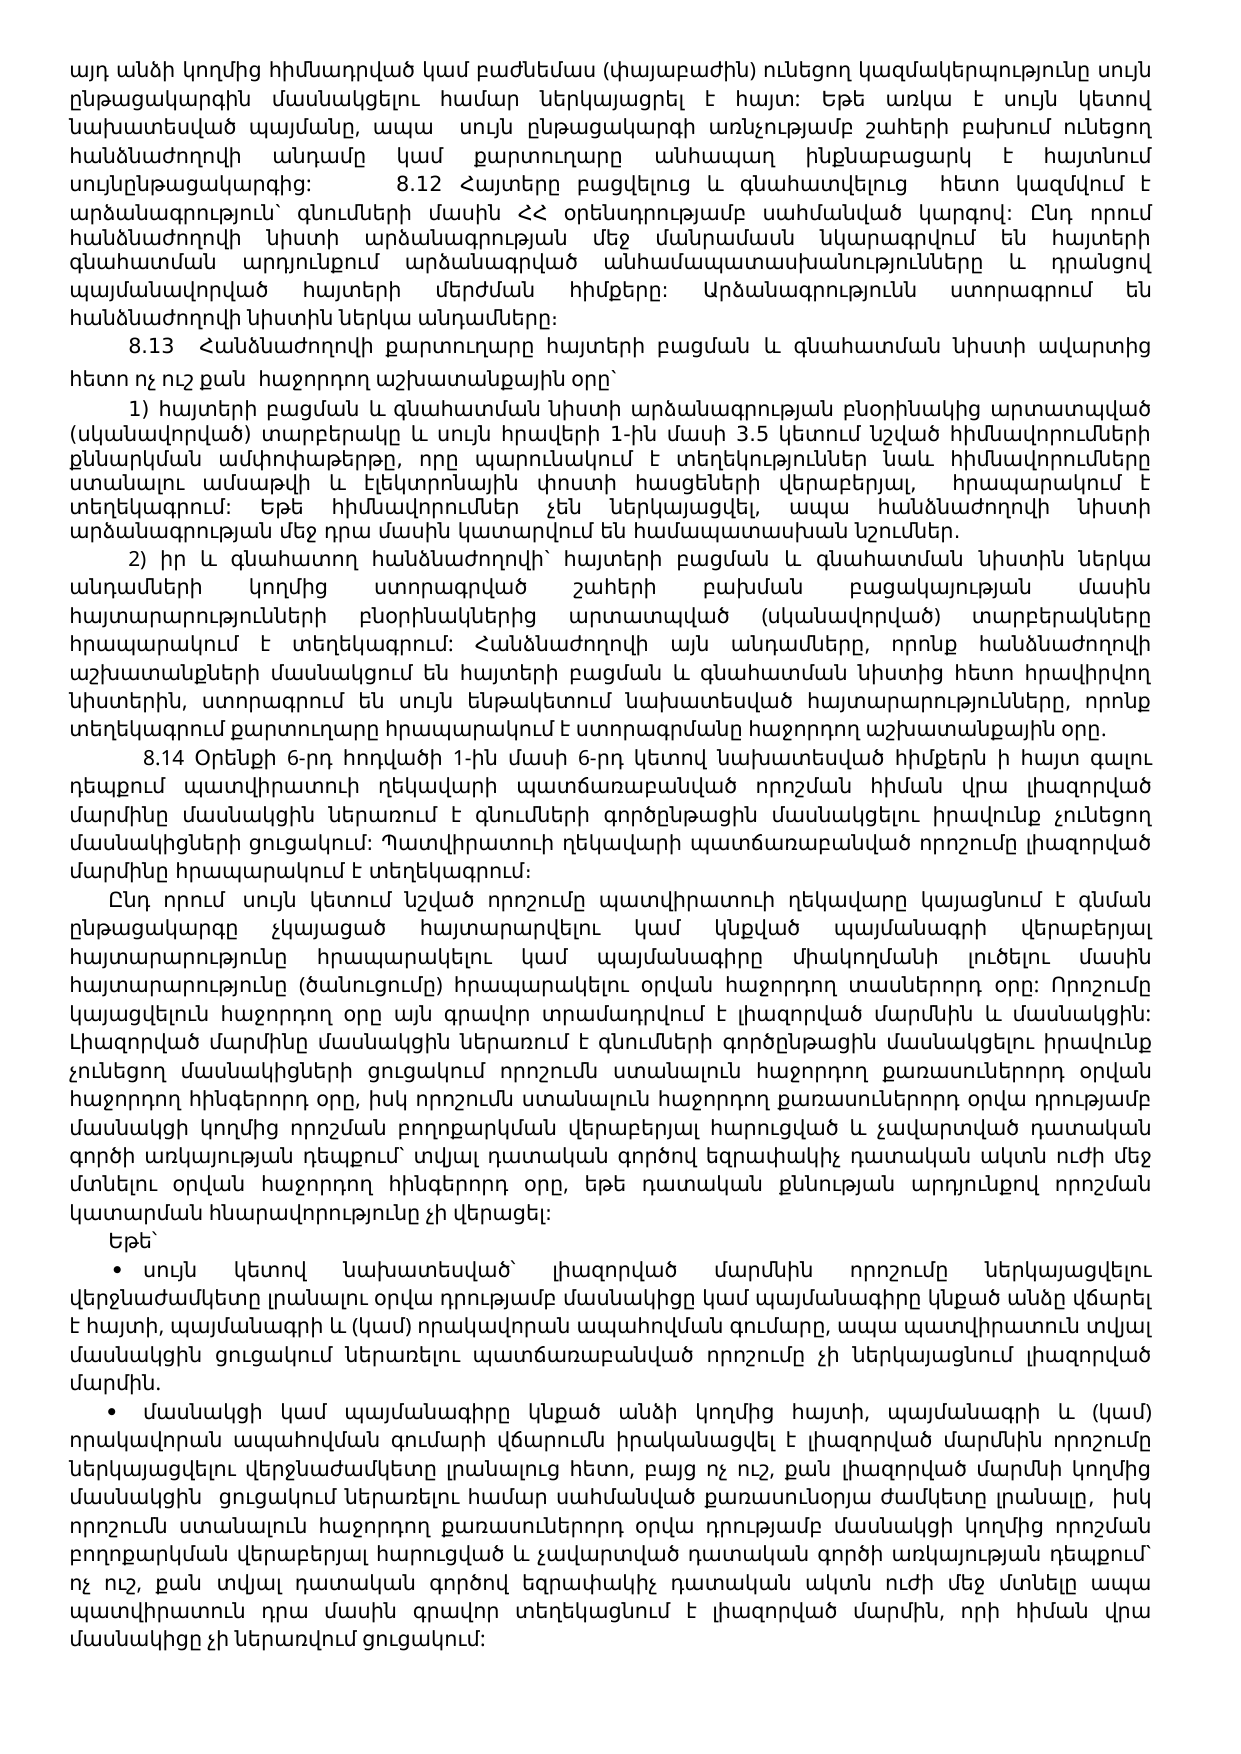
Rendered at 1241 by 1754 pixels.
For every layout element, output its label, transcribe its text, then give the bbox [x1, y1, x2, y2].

text Ընդ որում սույն կետում նշված որոշումը պատվիրատուի ղեկավարը կայացնում է գնման ընթացակարգը չկայացած հայտարարվելու կամ կնքված պայմանագրի վերաբերյալ հայտարարությունը հրապարակելու կամ պայմանագիրը միակողմանի լուծելու մասին հայտարարությունը (ծանուցումը) հրապարակելու օրվան հաջորդող տասներորդ օրը: Որոշումը կայացվելուն հաջորդող օրը այն գրավոր տրամադրվում է լիազորված մարմնին և մասնակցին: Լիազորված մարմինը մասնակցին ներառում է գնումների գործընթացին մասնակցելու իրավունք չունեցող մասնակիցների ցուցակում որոշումն ստանալուն հաջորդող քառասուներորդ օրվան հաջորդող հինգերորդ օրը, իսկ որոշումն ստանալուն հաջորդող քառասուներորդ օրվա դրությամբ մասնակցի կողմից որոշման բողոքարկման վերաբերյալ հարուցված և չավարտված դատական գործի առկայության դեպքում` տվյալ դատական գործով եզրափակիչ դատական ակտն ուժի մեջ մտնելու օրվան հաջորդող հինգերորդ օրը, եթե դատական քննության արդյունքով որոշման կատարման հնարավորությունը չի վերացել: [69, 885, 1152, 1226]
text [69, 56, 1152, 332]
list մասնակցի կամ պայմանագիրը կնքած անձի կողմից հայտի, պայմանագրի և (կամ) որակավորան ապահովման գումարի վճարումն իրականացվել է լիազորված մարմնին որոշումը ներկայացվելու վերջնաժամկետը լրանալուց հետո, բայց ոչ ուշ, քան լիազորված մարմնի կողմից մասնակցին ցուցակում ներառելու համար սահմանված քառասունօրյա ժամկետը լրանալը, իսկ որոշումն ստանալուն հաջորդող քառասուներորդ օրվա դրությամբ մասնակցի կողմից որոշման բողոքարկման վերաբերյալ հարուցված և չավարտված դատական գործի առկայության դեպքում` ոչ ուշ, քան տվյալ դատական գործով եզրափակիչ դատական ակտն ուժի մեջ մտնելը ապա պատվիրատուն դրա մասին գրավոր տեղեկացնում է լիազորված մարմին, որի հիման վրա մասնակիցը չի ներառվում ցուցակում: [69, 1397, 1152, 1653]
text 8.14 Օրենքի 6-րդ հոդվածի 1-ին մասի 6-րդ կետով նախատեսված հիմքերն ի հայտ գալու դեպքում պատվիրատուի ղեկավարի պատճառաբանված որոշման հիման վրա լիազորված մարմինը մասնակցին ներառում է գնումների գործընթացին մասնակցելու իրավունք չունեցող մասնակիցների ցուցակում: Պատվիրատուի ղեկավարի պատճառաբանված որոշումը լիազորված մարմինը հրապարակում է տեղեկագրում։ [69, 743, 1152, 885]
list սույն կետով նախատեսված՝ լիազորված մարմնին որոշումը ներկայացվելու վերջնաժամկետը լրանալու օրվա դրությամբ մասնակիցը կամ պայմանագիրը կնքած անձը վճարել է հայտի, պայմանագրի և (կամ) որակավորան ապահովման գումարը, ապա պատվիրատուն տվյալ մասնակցին ցուցակում ներառելու պատճառաբանված որոշումը չի ներկայացնում լիազորված մարմին. [69, 1255, 1152, 1397]
text 8.13 Հանձնաժողովի քարտուղարը հայտերի բացման և գնահատման նիստի ավարտից հետո ոչ ուշ քան հաջորդող աշխատանքային օրը` [69, 332, 1152, 394]
text Եթե՝ [69, 1226, 1152, 1255]
text 1) հայտերի բացման և գնահատման նիստի արձանագրության բնօրինակից արտատպված (սկանավորված) տարբերակը և սույն հրավերի 1-ին մասի 3.5 կետում նշված հիմնավորումների քննարկման ամփոփաթերթը, որը պարունակում է տեղեկություններ նաև հիմնավորումները ստանալու ամսաթվի և էլեկտրոնային փոստի հասցեների վերաբերյալ, հրապարակում է տեղեկագրում: Եթե հիմնավորումներ չեն ներկայացվել, ապա հանձնաժողովի նիստի արձանագրության մեջ դրա մասին կատարվում են համապատասխան նշումներ. [69, 394, 1152, 544]
text 2) իր և գնահատող հանձնաժողովի` հայտերի բացման և գնահատման նիստին ներկա անդամների կողմից ստորագրված շահերի բախման բացակայության մասին հայտարարությունների բնօրինակներից արտատպված (սկանավորված) տարբերակները հրապարակում է տեղեկագրում: Հանձնաժողովի այն անդամները, որոնք հանձնաժողովի աշխատանքների մասնակցում են հայտերի բացման և գնահատման նիստից հետո հրավիրվող նիստերին, ստորագրում են սույն ենթակետում նախատեսված հայտարարությունները, որոնք տեղեկագրում քարտուղարը հրապարակում է ստորագրմանը հաջորդող աշխատանքային օրը. [69, 544, 1152, 743]
